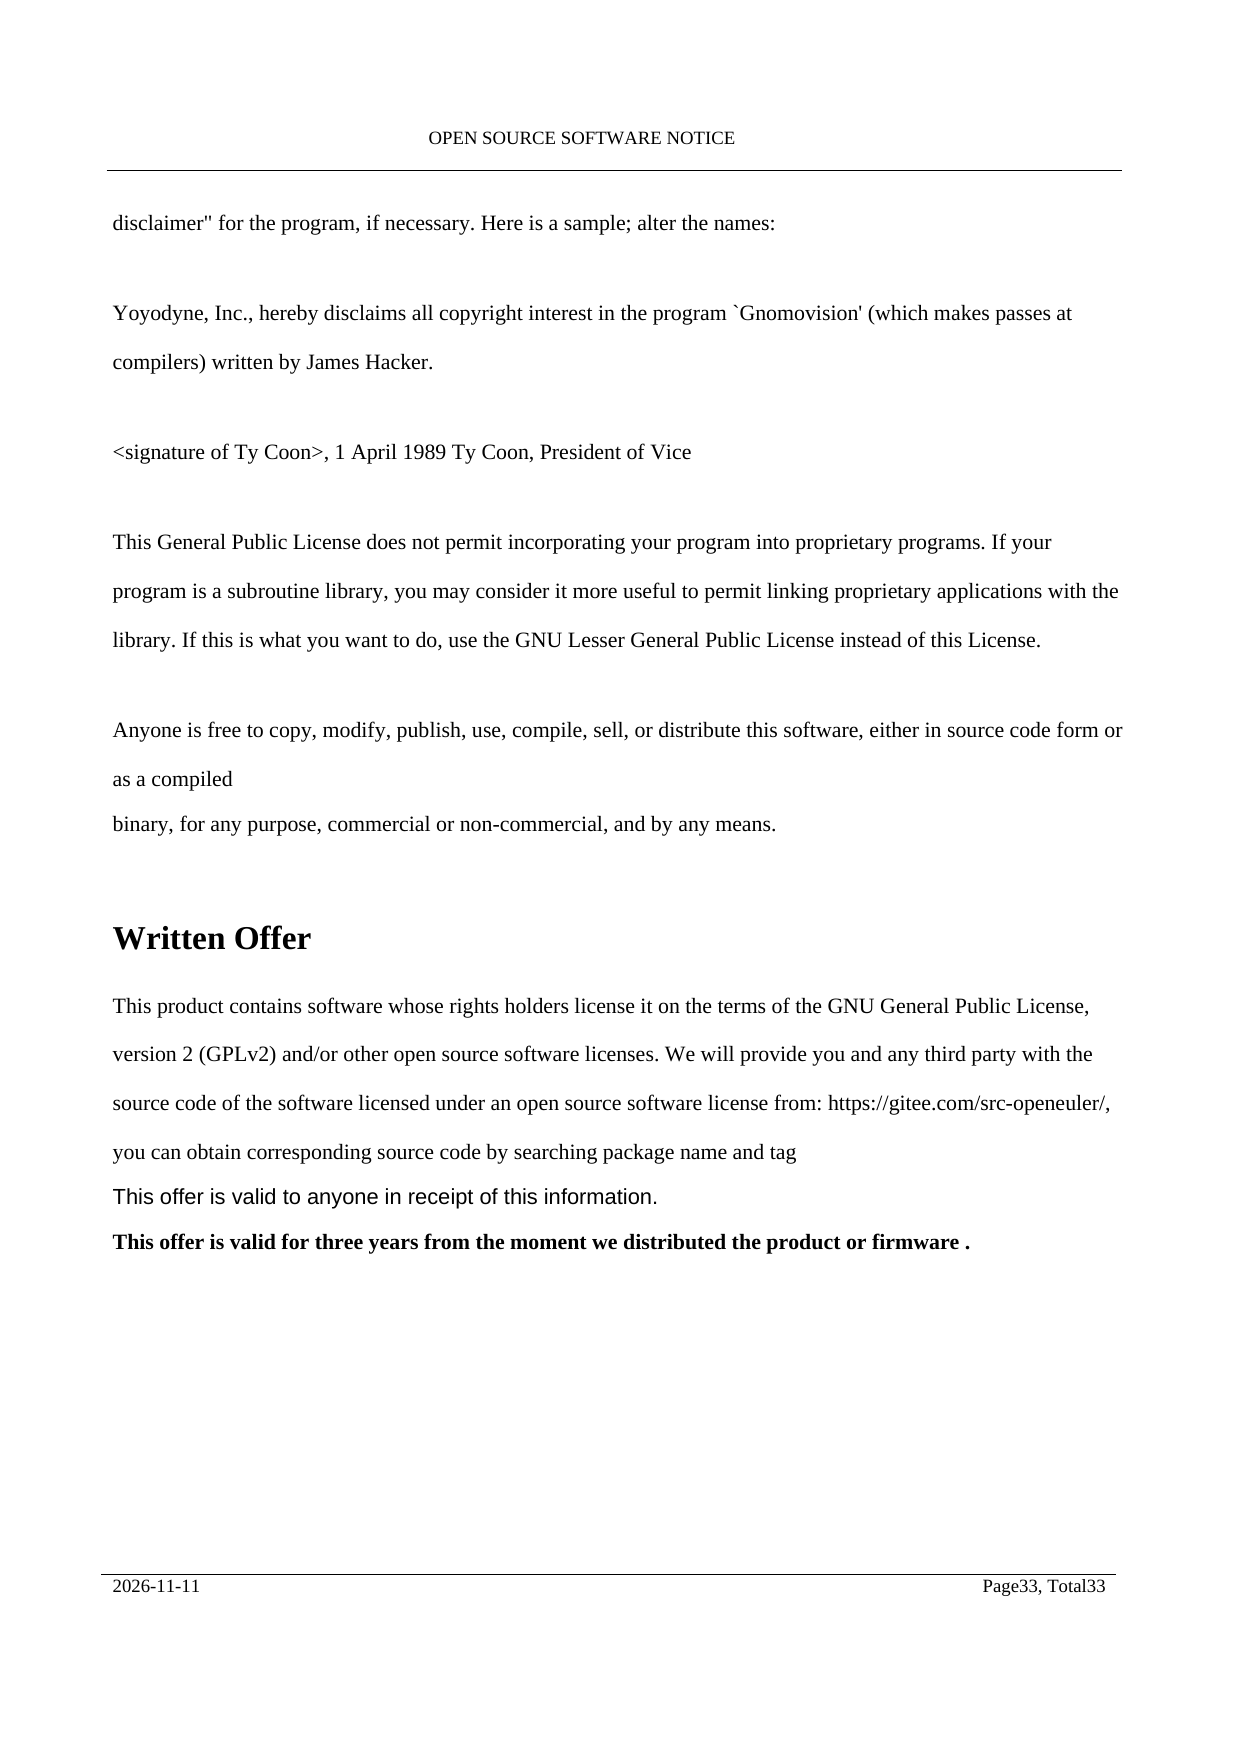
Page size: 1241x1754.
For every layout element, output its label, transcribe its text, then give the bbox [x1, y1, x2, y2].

text binary, for any purpose, commercial or non-commercial, and by any means. [112, 807, 1128, 888]
text This General Public License does not permit incorporating your program into proprietary programs. If your program is a subroutine library, you may consider it more useful to permit linking proprietary applications with the library. If this is what you want to do, use the GNU Lesser General Public License instead of this License. [112, 526, 1128, 656]
text This offer is valid to anyone in receipt of this information. [112, 1180, 1128, 1213]
text This offer is valid for three years from the moment we distributed the product or firmware . [112, 1225, 1128, 1258]
text <signature of Ty Coon>, 1 April 1989 Ty Coon, President of Vice [112, 436, 1128, 468]
text Yoyodyne, Inc., hereby disclaims all copyright interest in the program `Gnomovision' (which makes passes at compilers) written by James Hacker. [112, 297, 1128, 378]
text Anyone is free to copy, modify, publish, use, compile, sell, or distribute this software, either in source code form or as a compiled [112, 713, 1128, 795]
text This product contains software whose rights holders license it on the terms of the GNU General Public License, version 2 (GPLv2) and/or other open source software licenses. We will provide you and any third party with the source code of the software licensed under an open source software license from: https://gitee.com/src-openeuler/, you can obtain corresponding source code by searching package name and tag [112, 989, 1128, 1168]
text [112, 206, 1128, 239]
text Written Offer [112, 905, 1128, 970]
